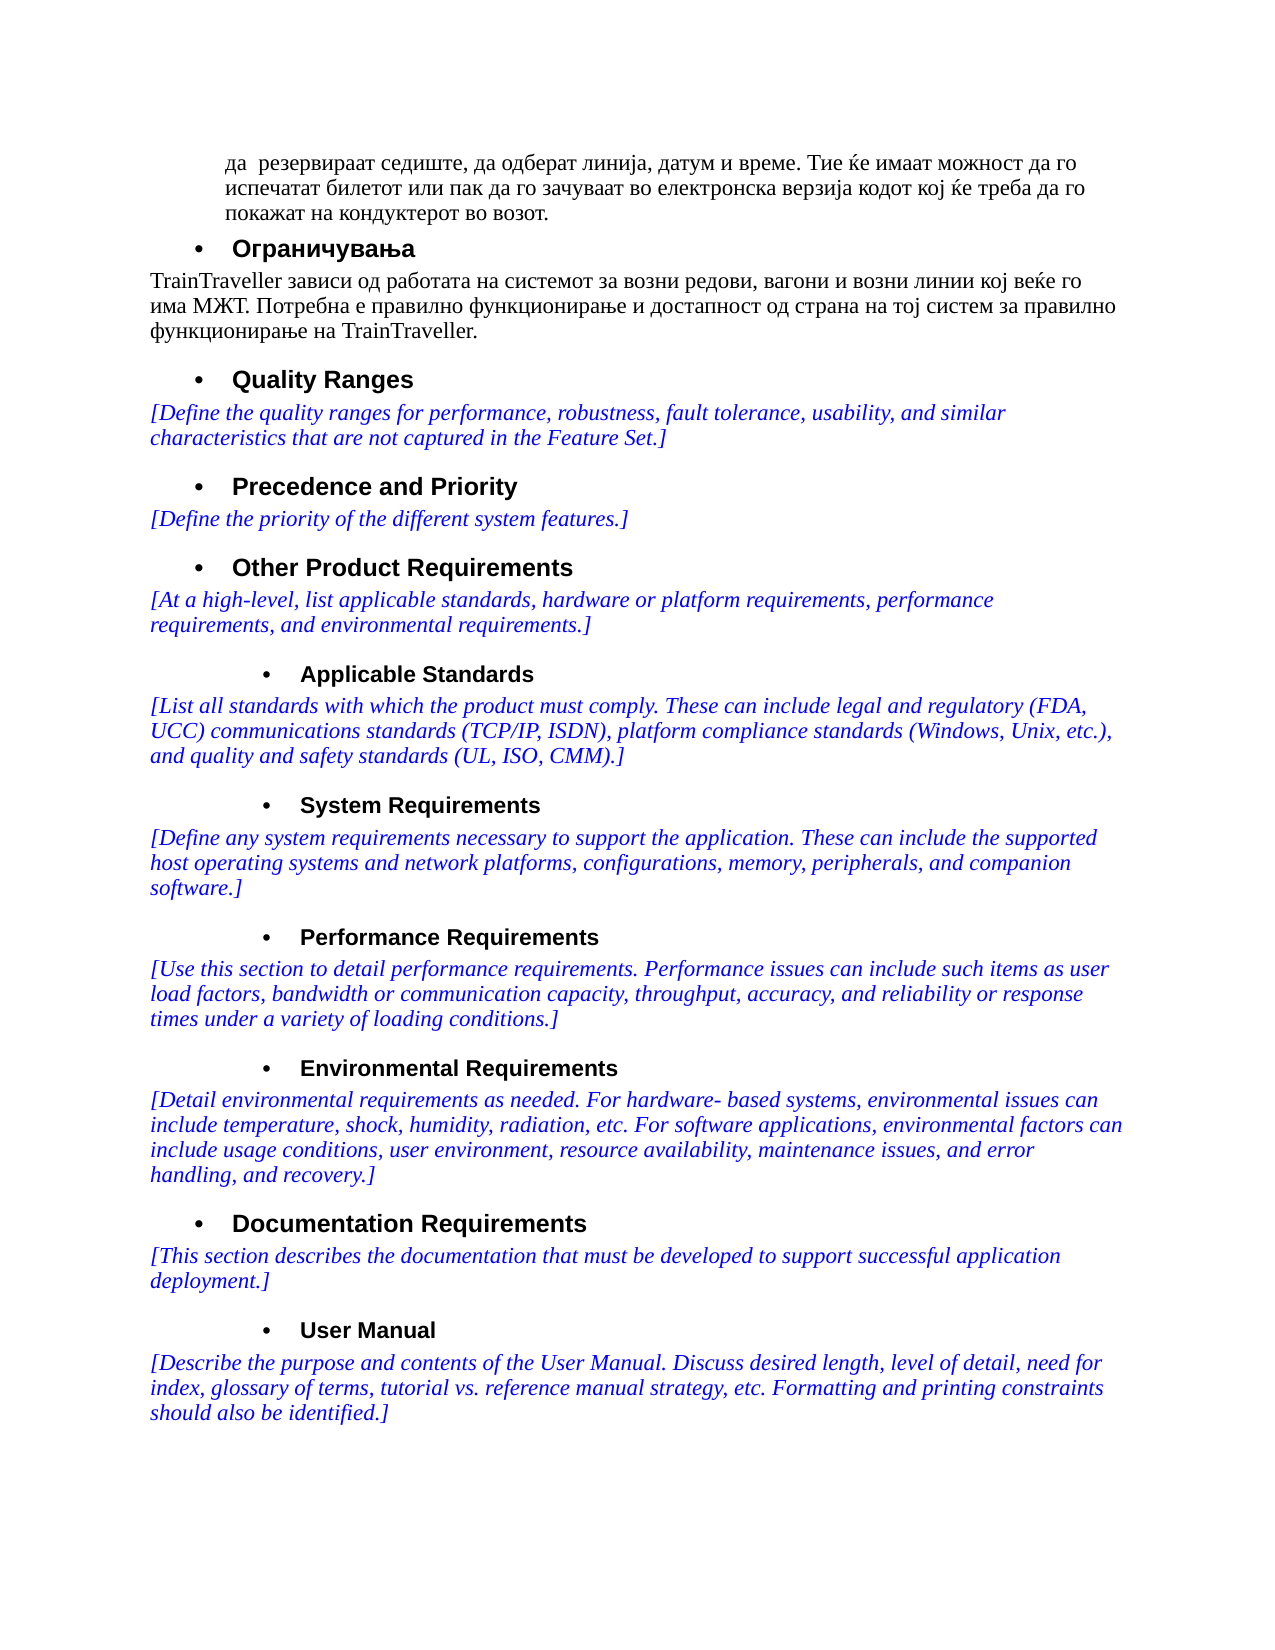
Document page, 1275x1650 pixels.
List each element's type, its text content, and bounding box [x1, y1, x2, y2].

list Performance Requirements [262, 925, 1125, 950]
text [Define any system requirements necessary to support the application. These can include the supported host operating systems and network platforms, configurations, memory, peripherals, and companion software.] [150, 825, 1125, 900]
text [225, 150, 1125, 225]
text [This section describes the documentation that must be developed to support successful application deployment.] [150, 1244, 1125, 1294]
list Documentation Requirements [194, 1212, 1125, 1237]
text [Use this section to detail performance requirements. Performance issues can include such items as user load factors, bandwidth or communication capacity, throughput, accuracy, and reliability or response times under a variety of loading conditions.] [150, 956, 1125, 1031]
list User Manual [262, 1319, 1125, 1344]
text [Define the quality ranges for performance, robustness, fault tolerance, usability, and similar characteristics that are not captured in the Feature Set.] [150, 400, 1125, 450]
text [At a high-level, list applicable standards, hardware or platform requirements, performance requirements, and environmental requirements.] [150, 587, 1125, 637]
list Quality Ranges [194, 369, 1125, 394]
text [List all standards with which the product must comply. These can include legal and regulatory (FDA, UCC) communications standards (TCP/IP, ISDN), platform compliance standards (Windows, Unix, etc.), and quality and safety standards (UL, ISO, CMM).] [150, 694, 1125, 769]
text [Detail environmental requirements as needed. For hardware- based systems, environmental issues can include temperature, shock, humidity, radiation, etc. For software applications, environmental factors can include usage conditions, user environment, resource availability, maintenance issues, and error handling, and recovery.] [150, 1087, 1125, 1187]
list System Requirements [262, 794, 1125, 819]
list Applicable Standards [262, 662, 1125, 687]
list Other Product Requirements [194, 556, 1125, 581]
text [Define the priority of the different system features.] [150, 506, 1125, 531]
text [Describe the purpose and contents of the User Manual. Discuss desired length, level of detail, need for index, glossary of terms, tutorial vs. reference manual strategy, etc. Formatting and printing constraints should also be identified.] [150, 1350, 1125, 1425]
text TrainTraveller зависи од работата на системот за возни редови, вагони и возни линии кој веќе го има МЖТ. Потребна е правилно функционирање и достапност од страна на тој систем за правилно функционирање на TrainTraveller. [150, 269, 1125, 344]
list Environmental Requirements [262, 1056, 1125, 1081]
list Ограничувања [194, 237, 1125, 262]
list Precedence and Priority [194, 475, 1125, 500]
